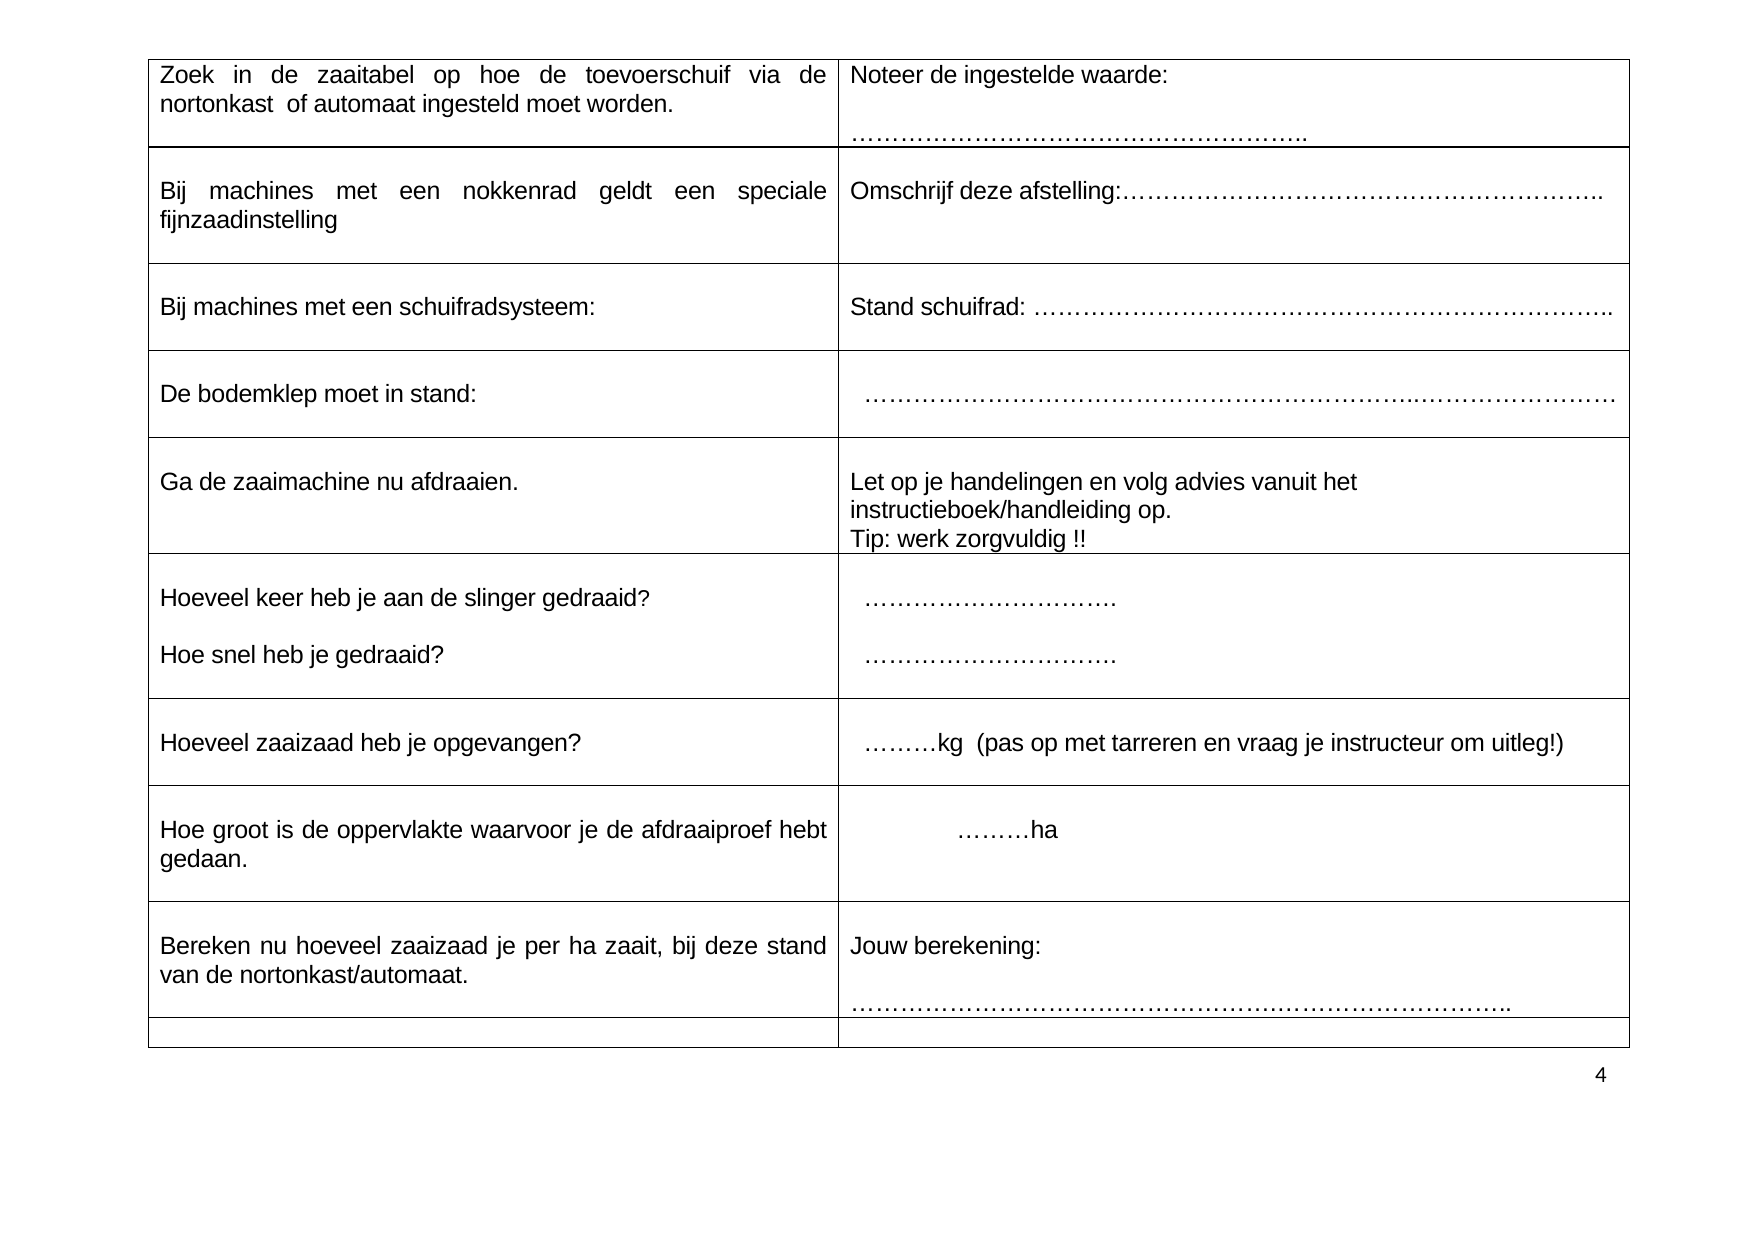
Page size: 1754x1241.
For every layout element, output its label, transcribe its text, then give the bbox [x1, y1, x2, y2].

table_cell Hoe groot is de oppervlakte waarvoor je de afdraaiproef hebt gedaan. [149, 786, 838, 901]
table_cell Ga de zaaimachine nu afdraaien. [149, 438, 838, 553]
table_cell Bij machines met een schuifradsysteem: [149, 264, 838, 350]
table_cell Jouw berekening: …………………………………………….……………………….. [839, 902, 1629, 1017]
table_cell Stand schuifrad: …………………………………………………………….. [839, 264, 1629, 350]
table_cell …………………………………………………………..…………………… [839, 351, 1629, 437]
table_cell Bij machines met een nokkenrad geldt een speciale fijnzaadinstelling [149, 148, 838, 262]
table_cell Hoeveel keer heb je aan de slinger gedraaid? Hoe snel heb je gedraaid? [149, 554, 838, 698]
table_cell …………………………. …………………………. [839, 554, 1629, 698]
table_cell Let op je handelingen en volg advies vanuit het instructieboek/handleiding op. Tip: werk zorgvuldig !! [839, 438, 1629, 553]
table_cell Hoeveel zaaizaad heb je opgevangen? [149, 699, 838, 785]
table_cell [839, 60, 1629, 146]
table_cell De bodemklep moet in stand: [149, 351, 838, 437]
table_cell Omschrijf deze afstelling:………………………………………………….. [839, 148, 1629, 262]
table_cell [149, 60, 838, 146]
table_cell ………kg (pas op met tarreren en vraag je instructeur om uitleg!) [839, 699, 1629, 785]
table_cell Bereken nu hoeveel zaaizaad je per ha zaait, bij deze stand van de nortonkast/automaat. [149, 902, 838, 1017]
table_cell ………ha [839, 786, 1629, 901]
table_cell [839, 1018, 1629, 1047]
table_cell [149, 1018, 838, 1047]
